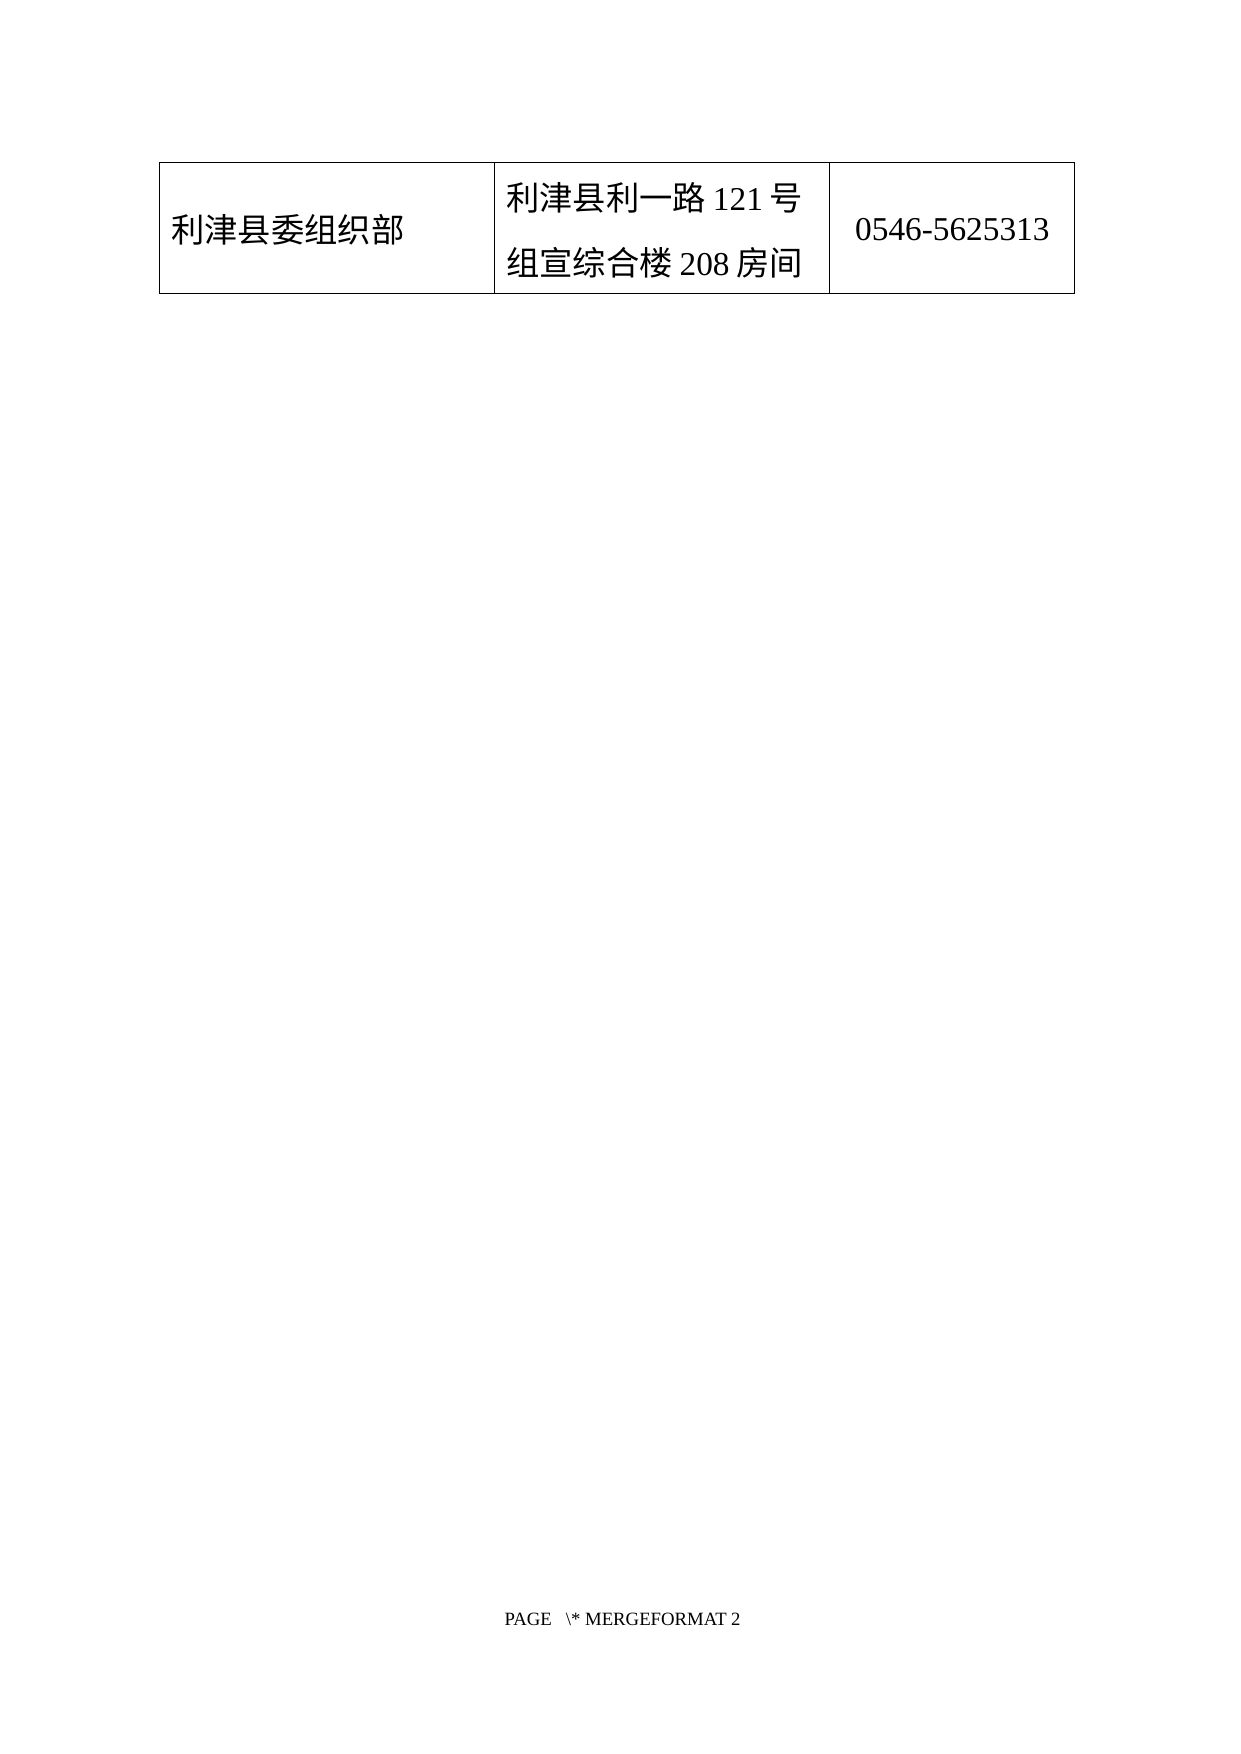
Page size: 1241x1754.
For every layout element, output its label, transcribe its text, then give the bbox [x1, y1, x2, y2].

table_cell 利津县利一路121号组宣综合楼208房间 [495, 163, 829, 293]
table_cell 0546-5625313 [830, 163, 1074, 293]
table_cell 利津县委组织部 [160, 163, 494, 293]
